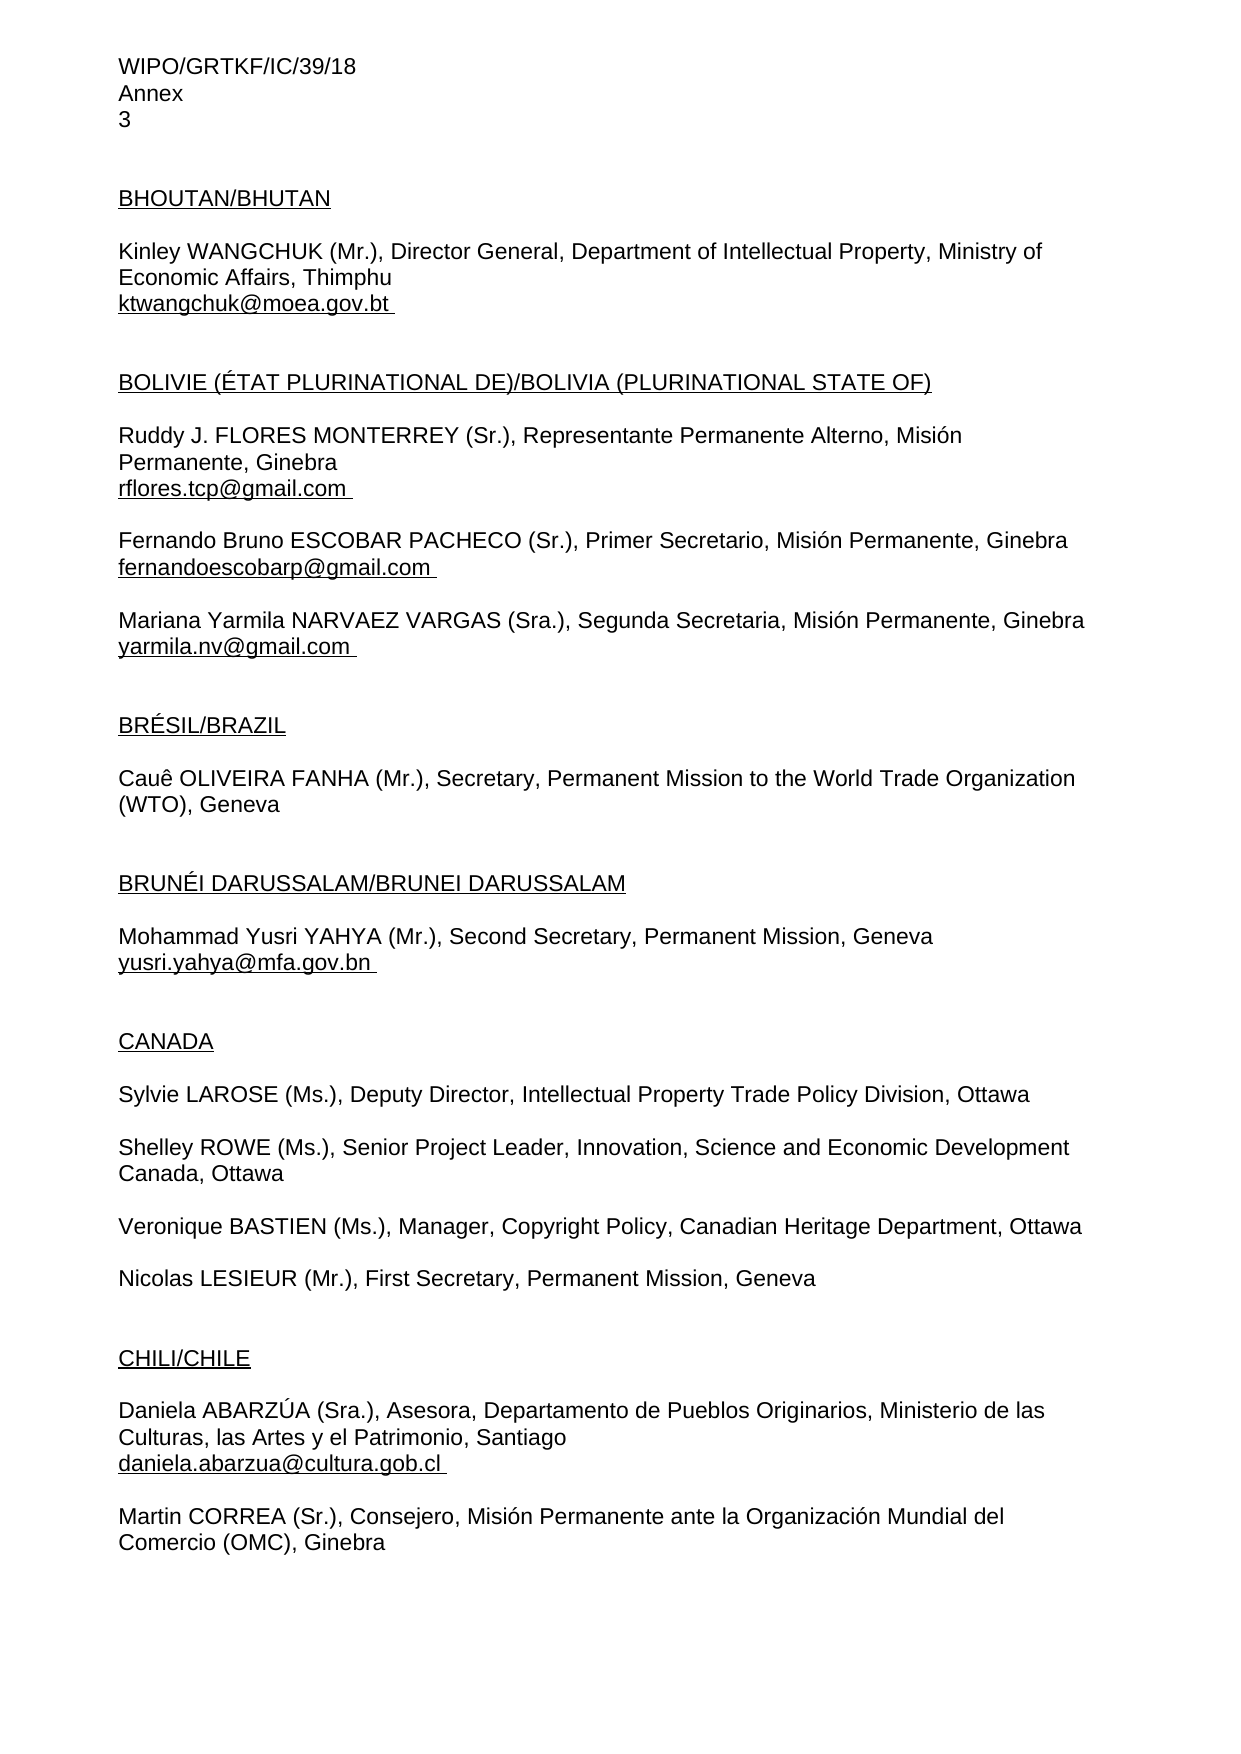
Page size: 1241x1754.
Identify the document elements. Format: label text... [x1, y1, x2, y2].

text Ruddy J. FLORES MONTERREY (Sr.), Representante Permanente Alterno, Misión Permanente, Ginebra [118, 422, 1092, 475]
text Fernando Bruno ESCOBAR PACHECO (Sr.), Primer Secretario, Misión Permanente, Ginebra [118, 527, 1092, 554]
text fernandoescobarp@gmail.com [118, 554, 1092, 580]
text Kinley WANGCHUK (Mr.), Director General, Department of Intellectual Property, Ministry of Economic Affairs, Thimphu [118, 238, 1092, 290]
text BRUNÉI DARUSSALAM/BRUNEI DARUSSALAM [118, 870, 1092, 896]
text Mohammad Yusri YAHYA (Mr.), Second Secretary, Permanent Mission, Geneva [118, 923, 1092, 949]
text BOLIVIE (ÉTAT PLURINATIONAL DE)/BOLIVIA (PLURINATIONAL STATE OF) [118, 369, 1092, 396]
text CANADA [118, 1028, 1092, 1054]
text Martin CORREA (Sr.), Consejero, Misión Permanente ante la Organización Mundial del Comercio (OMC), Ginebra [118, 1503, 1092, 1555]
text yarmila.nv@gmail.com [118, 633, 1092, 659]
text rflores.tcp@gmail.com [118, 475, 1092, 501]
text ktwangchuk@moea.gov.bt [118, 290, 1092, 317]
text daniela.abarzua@cultura.gob.cl [118, 1450, 1092, 1476]
text Mariana Yarmila NARVAEZ VARGAS (Sra.), Segunda Secretaria, Misión Permanente, Ginebra [118, 607, 1092, 633]
text Cauê OLIVEIRA FANHA (Mr.), Secretary, Permanent Mission to the World Trade Organization (WTO), Geneva [118, 765, 1092, 817]
text yusri.yahya@mfa.gov.bn [118, 949, 1092, 976]
text BRÉSIL/BRAZIL [118, 712, 1092, 738]
text CHILI/CHILE [118, 1344, 1092, 1371]
text Shelley ROWE (Ms.), Senior Project Leader, Innovation, Science and Economic Development Canada, Ottawa [118, 1134, 1092, 1186]
text Veronique BASTIEN (Ms.), Manager, Copyright Policy, Canadian Heritage Department, Ottawa [118, 1213, 1092, 1239]
text Nicolas LESIEUR (Mr.), First Secretary, Permanent Mission, Geneva [118, 1265, 1092, 1292]
text BHOUTAN/BHUTAN [118, 185, 1092, 211]
text Daniela ABARZÚA (Sra.), Asesora, Departamento de Pueblos Originarios, Ministerio de las Culturas, las Artes y el Patrimonio, Santiago [118, 1397, 1092, 1450]
text Sylvie LAROSE (Ms.), Deputy Director, Intellectual Property Trade Policy Division, Ottawa [118, 1081, 1092, 1107]
